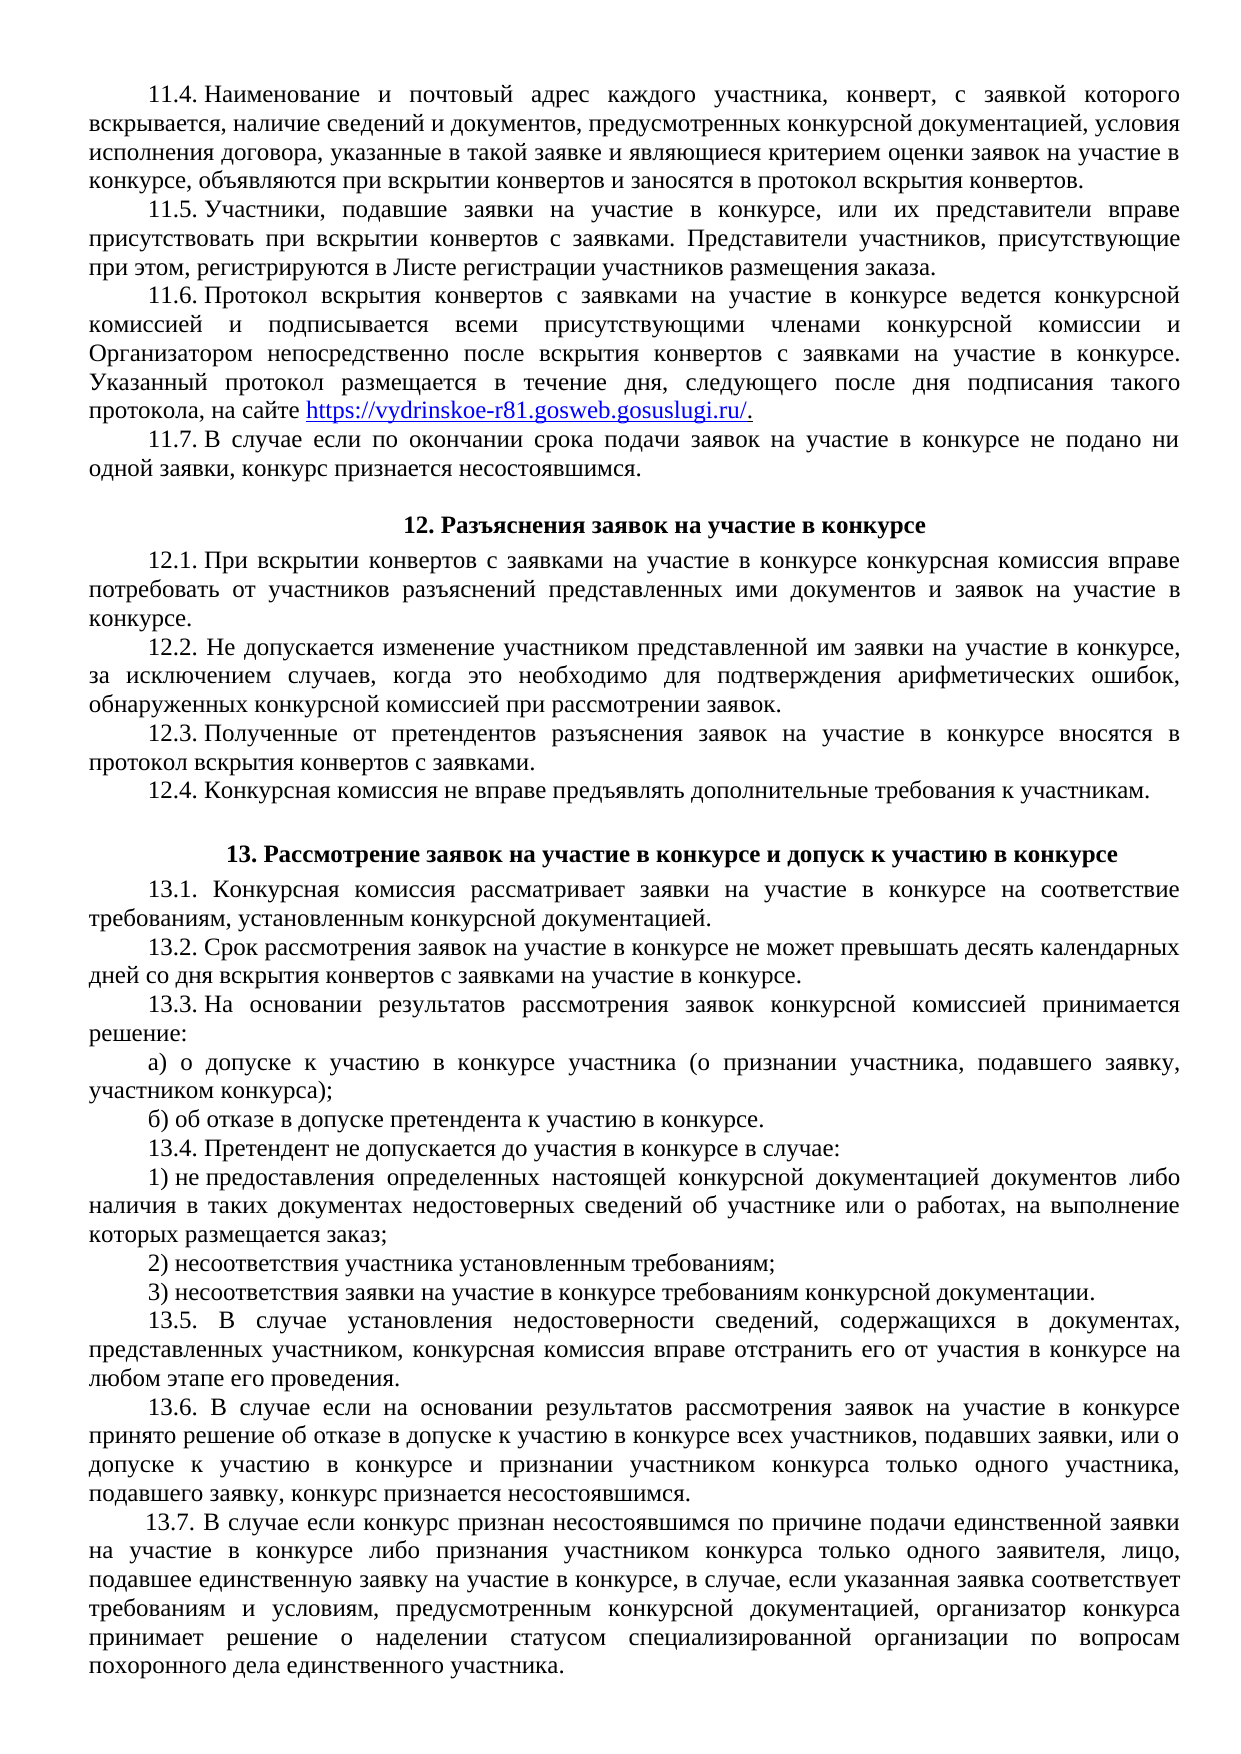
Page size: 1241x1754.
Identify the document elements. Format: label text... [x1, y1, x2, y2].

list 13.5. В случае установления недостоверности сведений, содержащихся в документах, представленных участником, конкурсная комиссия вправе отстранить его от участия в конкурсе на любом этапе его проведения. [89, 1306, 1181, 1392]
list 13.4. Претендент не допускается до участия в конкурсе в случае: [89, 1133, 1181, 1162]
list 11.4. Наименование и почтовый адрес каждого участника, конверт, с заявкой которого вскрывается, наличие сведений и документов, предусмотренных конкурсной документацией, условия исполнения договора, указанные в такой заявке и являющиеся критерием оценки заявок на участие в конкурсе, объявляются при вскрытии конвертов и заносятся в протокол вскрытия конвертов. [89, 79, 1181, 194]
list а) о допуске к участию в конкурсе участника (о признании участника, подавшего заявку, участником конкурса); [89, 1047, 1181, 1104]
list 12.2. Не допускается изменение участником представленной им заявки на участие в конкурсе, за исключением случаев, когда это необходимо для подтверждения арифметических ошибок, обнаруженных конкурсной комиссией при рассмотрении заявок. [89, 632, 1181, 718]
list 13.1. Конкурсная комиссия рассматривает заявки на участие в конкурсе на соответствие требованиям, установленным конкурсной документацией. [89, 874, 1181, 932]
text 3) несоответствия заявки на участие в конкурсе требованиям конкурсной документации. [89, 1277, 1181, 1306]
text 1) не предоставления определенных настоящей конкурсной документацией документов либо наличия в таких документах недостоверных сведений об участнике или о работах, на выполнение которых размещается заказ; [89, 1162, 1181, 1248]
list 12.3. Полученные от претендентов разъяснения заявок на участие в конкурсе вносятся в протокол вскрытия конвертов с заявками. [89, 718, 1181, 776]
list 11.7. В случае если по окончании срока подачи заявок на участие в конкурсе не подано ни одной заявки, конкурс признается несостоявшимся. [89, 424, 1181, 482]
text 13.7. В случае если конкурс признан несостоявшимся по причине подачи единственной заявки на участие в конкурсе либо признания участником конкурса только одного заявителя, лицо, подавшее единственную заявку на участие в конкурсе, в случае, если указанная заявка соответствует требованиям и условиям, предусмотренным конкурсной документацией, организатор конкурса принимает решение о наделении статусом специализированной организации по вопросам похоронного дела единственного участника. [89, 1507, 1181, 1679]
list б) об отказе в допуске претендента к участию в конкурсе. [89, 1104, 1181, 1133]
list 11.5. Участники, подавшие заявки на участие в конкурсе, или их представители вправе присутствовать при вскрытии конвертов с заявками. Представители участников, присутствующие при этом, регистрируются в Листе регистрации участников размещения заказа. [89, 194, 1181, 281]
list 13.3. На основании результатов рассмотрения заявок конкурсной комиссией принимается решение: [89, 989, 1181, 1047]
list 13.6. В случае если на основании результатов рассмотрения заявок на участие в конкурсе принято решение об отказе в допуске к участию в конкурсе всех участников, подавших заявки, или о допуске к участию в конкурсе и признании участником конкурса только одного участника, подавшего заявку, конкурс признается несостоявшимся. [89, 1392, 1181, 1507]
text 11.6. Протокол вскрытия конвертов с заявками на участие в конкурсе ведется конкурсной комиссией и подписывается всеми присутствующими членами конкурсной комиссии и Организатором непосредственно после вскрытия конвертов с заявками на участие в конкурсе. Указанный протокол размещается в течение дня, следующего после дня подписания такого протокола, на сайте https://vydrinskoe-r81.gosweb.gosuslugi.ru/. [89, 281, 1181, 424]
list 12. Разъяснения заявок на участие в конкурсе [89, 511, 1181, 539]
text 2) несоответствия участника установленным требованиям; [89, 1248, 1181, 1277]
list 12.1. При вскрытии конвертов с заявками на участие в конкурсе конкурсная комиссия вправе потребовать от участников разъяснений представленных ими документов и заявок на участие в конкурсе. [89, 546, 1181, 632]
list 12.4. Конкурсная комиссия не вправе предъявлять дополнительные требования к участникам. [89, 776, 1181, 804]
list 13.2. Срок рассмотрения заявок на участие в конкурсе не может превышать десять календарных дней со дня вскрытия конвертов с заявками на участие в конкурсе. [89, 932, 1181, 989]
list 13. Рассмотрение заявок на участие в конкурсе и допуск к участию в конкурсе [89, 839, 1181, 868]
